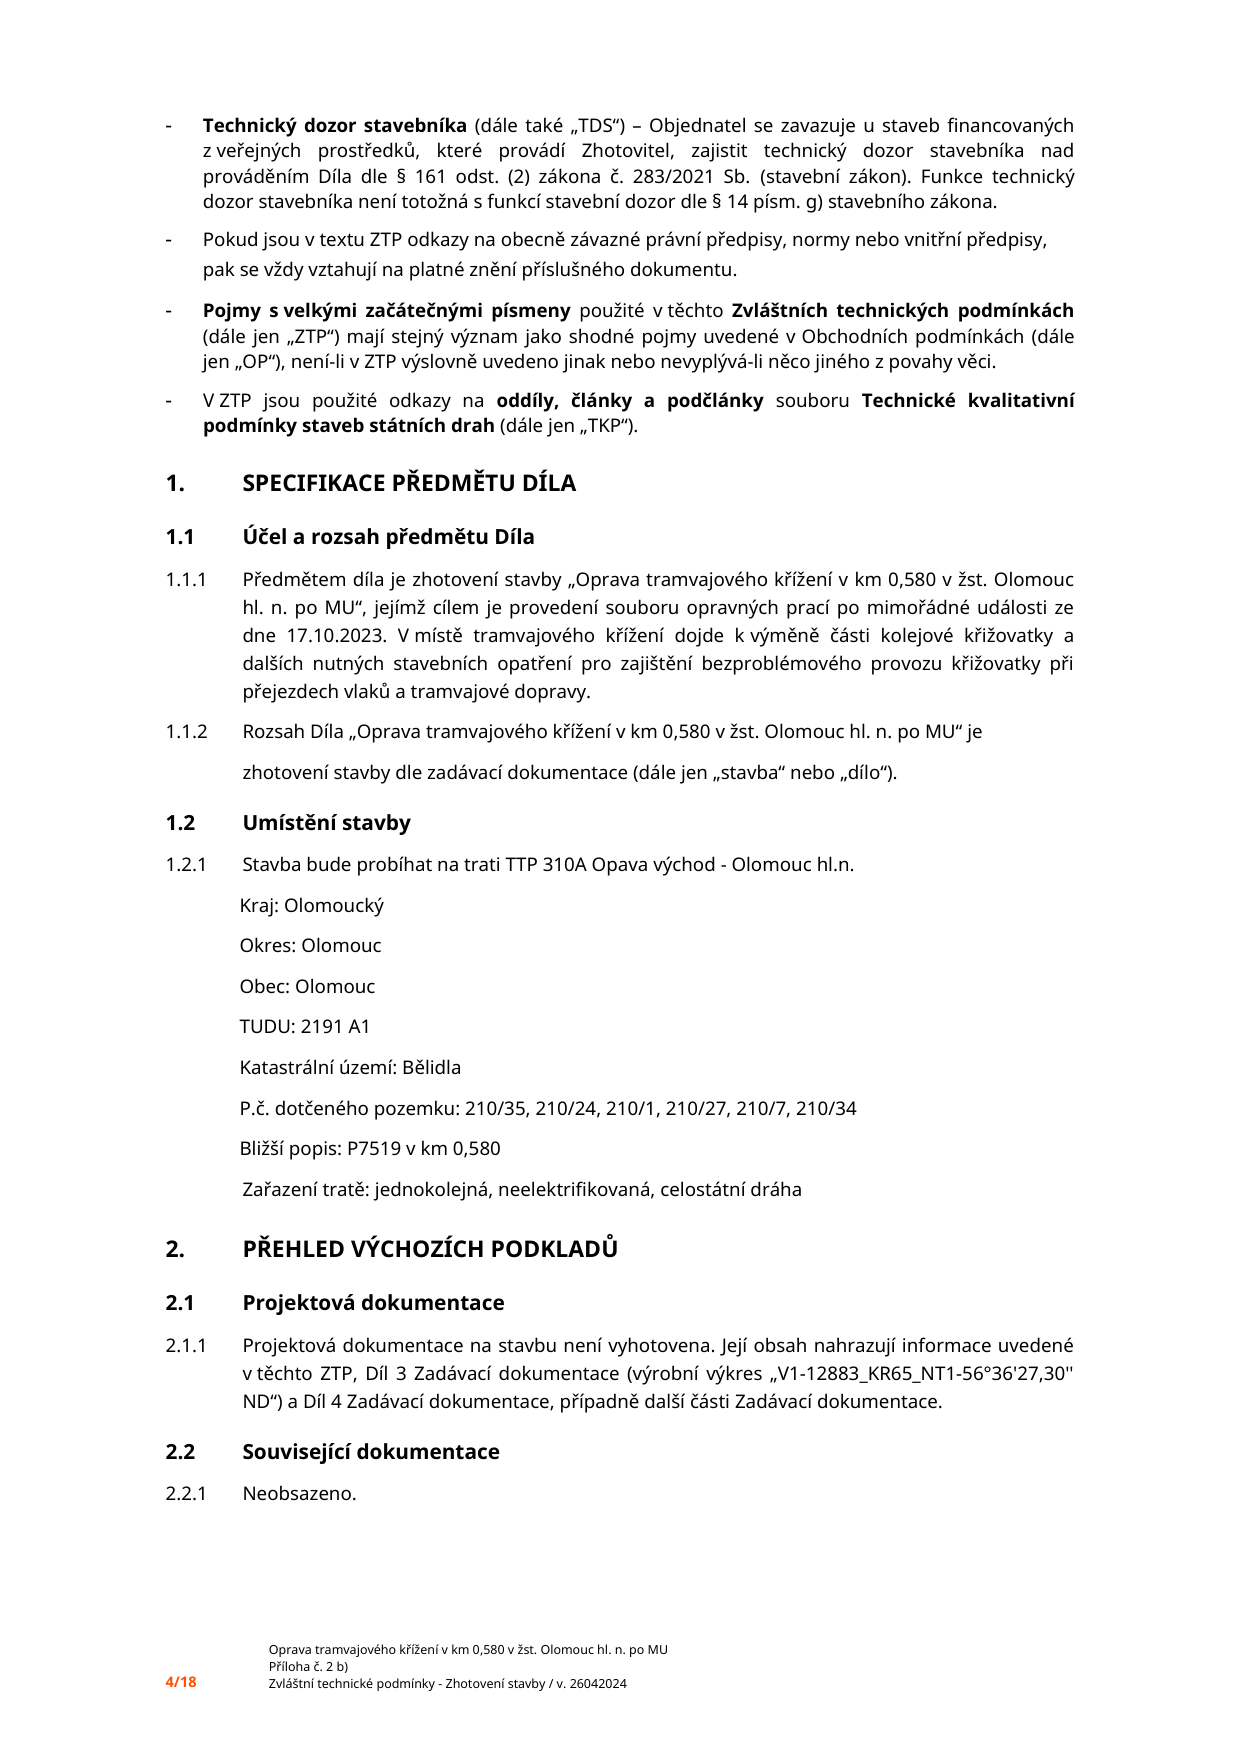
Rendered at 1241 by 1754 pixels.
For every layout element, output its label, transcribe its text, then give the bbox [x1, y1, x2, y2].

text Stavba bude probíhat na trati TTP 310A Opava východ - Olomouc hl.n. [165, 852, 1075, 877]
list Katastrální území: Bělidla [165, 1054, 1075, 1080]
list Bližší popis: P7519 v km 0,580 [165, 1135, 1075, 1161]
text Projektová dokumentace na stavbu není vyhotovena. Její obsah nahrazují informace uvedené v těchto ZTP, Díl 3 Zadávací dokumentace (výrobní výkres „V1-12883_KR65_NT1-56°36'27,30'' ND“) a Díl 4 Zadávací dokumentace, případně další části Zadávací dokumentace. [165, 1332, 1075, 1414]
list zhotovení stavby dle zadávací dokumentace (dále jen „stavba“ nebo „dílo“). [242, 759, 1075, 785]
text Související dokumentace [165, 1437, 1075, 1465]
list TUDU: 2191 A1 [165, 1014, 1075, 1039]
list Okres: Olomouc [165, 933, 1075, 958]
list V ZTP jsou použité odkazy na oddíly, články a podčlánky souboru Technické kvalitativní podmínky staveb státních drah (dále jen „TKP“). [165, 387, 1075, 438]
text SPECIFIKACE PŘEDMĚTU DÍLA [165, 467, 1075, 498]
text Projektová dokumentace [165, 1288, 1075, 1317]
list P.č. dotčeného pozemku: 210/35, 210/24, 210/1, 210/27, 210/7, 210/34 [165, 1095, 1075, 1120]
text Umístění stavby [165, 808, 1075, 836]
list Pokud jsou v textu ZTP odkazy na obecně závazné právní předpisy, normy nebo vnitřní předpisy, pak se vždy vztahují na platné znění příslušného dokumentu. [165, 227, 1075, 282]
list Obec: Olomouc [165, 973, 1075, 999]
list Technický dozor stavebníka (dále také „TDS“) – Objednatel se zavazuje u staveb financovaných z veřejných prostředků, které provádí Zhotovitel, zajistit technický dozor stavebníka nad prováděním Díla dle § 161 odst. (2) zákona č. 283/2021 Sb. (stavební zákon). Funkce technický dozor stavebníka není totožná s funkcí stavební dozor dle § 14 písm. g) stavebního zákona. [165, 112, 1075, 214]
text Rozsah Díla „Oprava tramvajového křížení v km 0,580 v žst. Olomouc hl. n. po MU“ je [165, 719, 1075, 744]
list Zařazení tratě: jednokolejná, neelektrifikovaná, celostátní dráha [242, 1176, 1075, 1201]
text Neobsazeno. [165, 1481, 1075, 1506]
list Kraj: Olomoucký [165, 892, 1075, 918]
text PŘEHLED VÝCHOZÍCH PODKLADŮ [165, 1233, 1075, 1264]
text Účel a rozsah předmětu Díla [165, 522, 1075, 551]
list Pojmy s velkými začátečnými písmeny použité v těchto Zvláštních technických podmínkách (dále jen „ZTP“) mají stejný význam jako shodné pojmy uvedené v Obchodních podmínkách (dále jen „OP“), není-li v ZTP výslovně uvedeno jinak nebo nevyplývá-li něco jiného z povahy věci. [165, 298, 1075, 374]
text Předmětem díla je zhotovení stavby „Oprava tramvajového křížení v km 0,580 v žst. Olomouc hl. n. po MU“, jejímž cílem je provedení souboru opravných prací po mimořádné události ze dne 17.10.2023. V místě tramvajového křížení dojde k výměně části kolejové křižovatky a dalších nutných stavebních opatření pro zajištění bezproblémového provozu křižovatky při přejezdech vlaků a tramvajové dopravy. [165, 566, 1075, 704]
